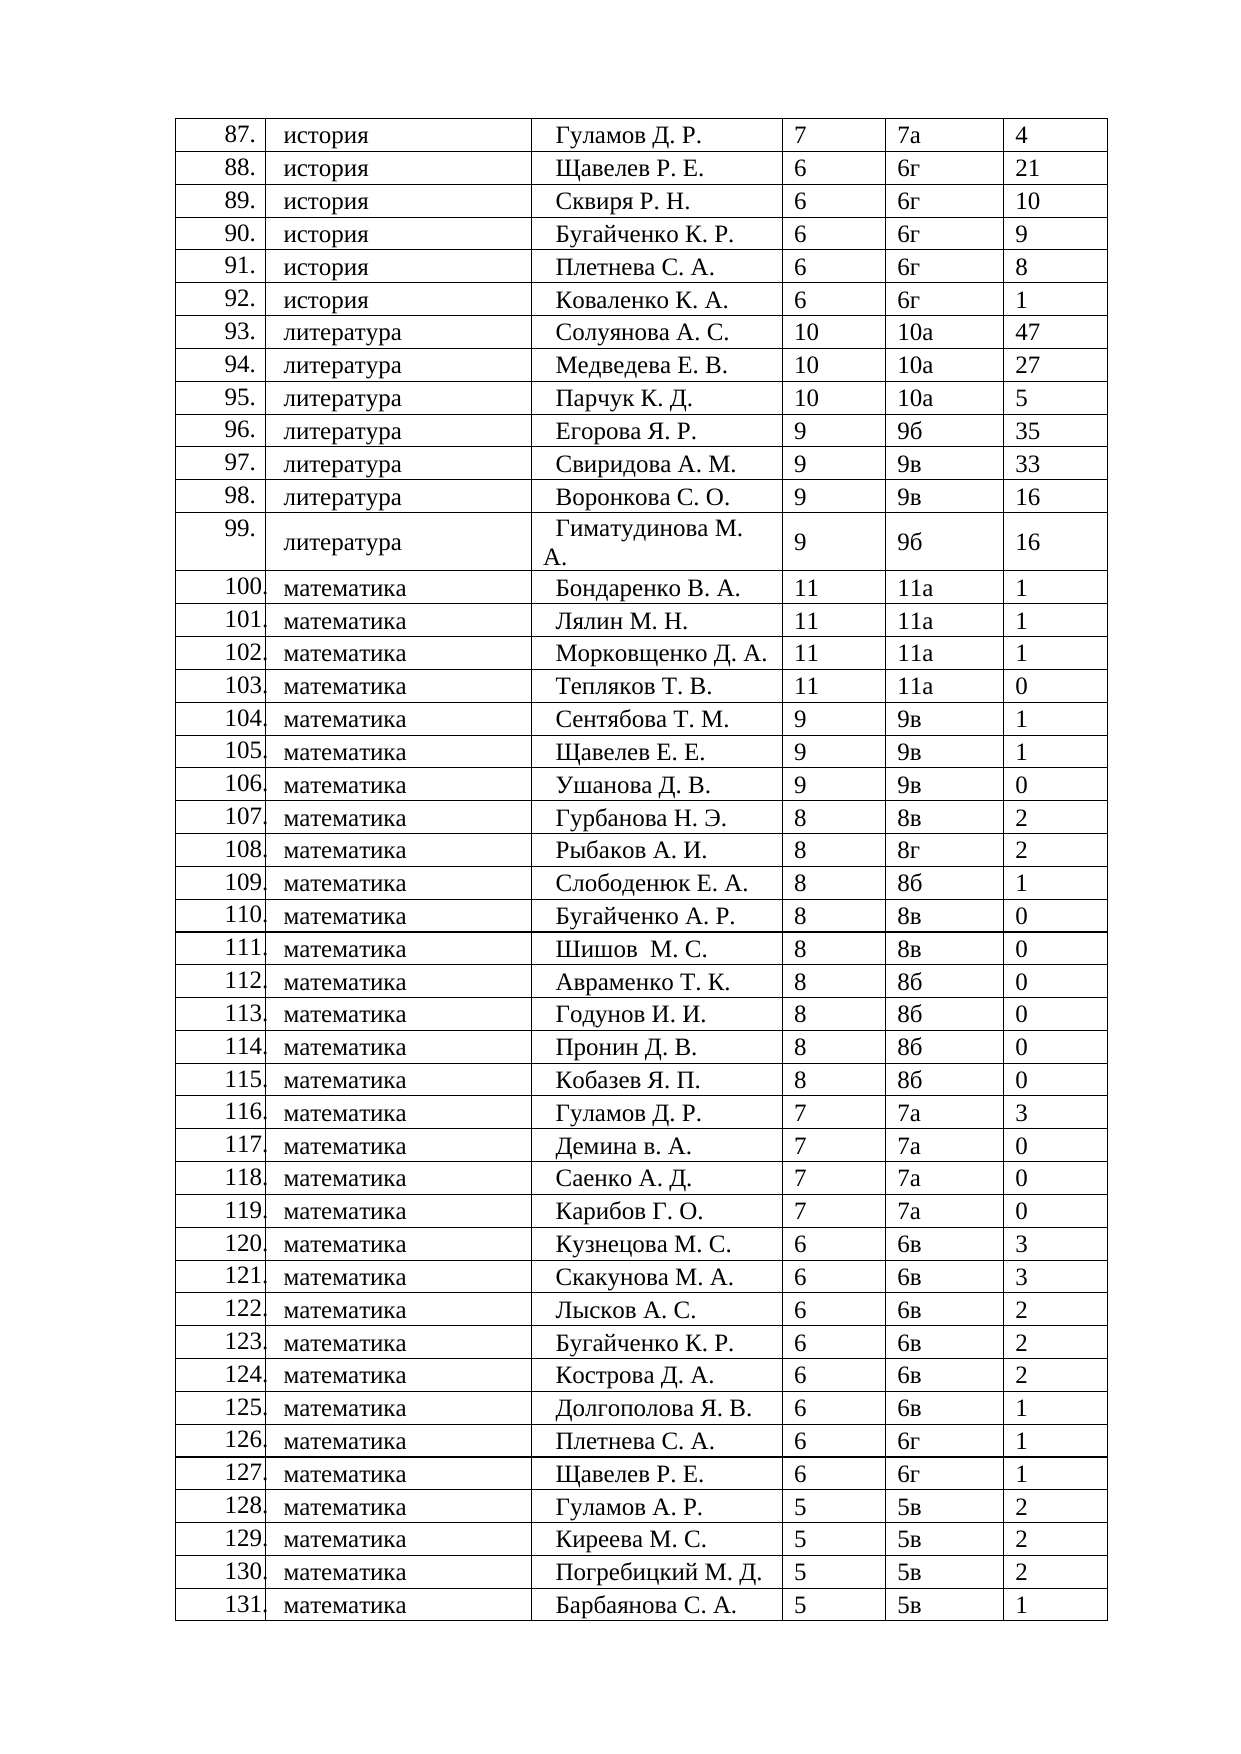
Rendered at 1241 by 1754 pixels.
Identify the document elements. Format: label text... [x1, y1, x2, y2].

table_cell 6г [886, 283, 1003, 315]
table_cell Свиридова А. М. [532, 447, 782, 479]
table_cell Плетнева С. А. [532, 1425, 782, 1456]
table_cell 8 [783, 965, 885, 997]
table_cell 0 [1004, 933, 1107, 964]
table_cell 6в [886, 1359, 1003, 1391]
table_cell Скакунова М. А. [532, 1261, 782, 1292]
table_cell 6 [783, 1261, 885, 1292]
table_cell 16 [1004, 513, 1107, 570]
table_cell 6 [783, 1392, 885, 1423]
table_cell [176, 703, 265, 734]
table_cell Егорова Я. Р. [532, 415, 782, 446]
table_cell 1 [1004, 736, 1107, 767]
table_cell [176, 801, 265, 833]
table_cell 5 [783, 1589, 885, 1620]
table_cell литература [266, 349, 531, 381]
table_cell 6г [886, 250, 1003, 282]
table_cell Гуламов Д. Р. [532, 1096, 782, 1128]
table_cell Бугайченко А. Р. [532, 900, 782, 931]
table_cell 1 [1004, 571, 1107, 603]
table_cell математика [266, 670, 531, 702]
table_cell 1 [1004, 283, 1107, 315]
table_cell 6г [886, 1458, 1003, 1489]
table_cell Плетнева С. А. [532, 250, 782, 282]
table_cell 47 [1004, 316, 1107, 348]
table_cell [176, 1359, 265, 1391]
table_cell [176, 218, 265, 249]
table_cell 6в [886, 1326, 1003, 1358]
table_cell Солуянова А. С. [532, 316, 782, 348]
table_cell математика [266, 1064, 531, 1095]
table_cell литература [266, 415, 531, 446]
table_cell 9б [886, 513, 1003, 570]
table_cell 2 [1004, 1326, 1107, 1358]
table_cell 5в [886, 1490, 1003, 1522]
table_cell литература [266, 447, 531, 479]
table_cell Киреева М. С. [532, 1523, 782, 1555]
table_cell математика [266, 801, 531, 833]
table_cell Шишов М. С. [532, 933, 782, 964]
table_cell 10 [1004, 185, 1107, 217]
table_cell 8 [1004, 250, 1107, 282]
table_cell [176, 867, 265, 898]
table_cell 10 [783, 349, 885, 381]
table_cell [176, 1490, 265, 1522]
table_cell Воронкова С. О. [532, 480, 782, 512]
table_cell математика [266, 1031, 531, 1063]
table_cell 6в [886, 1392, 1003, 1423]
table_cell 9 [783, 415, 885, 446]
table_cell 9 [783, 480, 885, 512]
table_cell 6в [886, 1293, 1003, 1325]
table_cell 10а [886, 382, 1003, 413]
table_cell [176, 250, 265, 282]
table_cell 6 [783, 1425, 885, 1456]
table_cell Пронин Д. В. [532, 1031, 782, 1063]
table_cell [176, 1523, 265, 1555]
table_cell 3 [1004, 1261, 1107, 1292]
table_cell 9 [783, 447, 885, 479]
table_cell 8б [886, 1031, 1003, 1063]
table_cell 9 [783, 513, 885, 570]
table_cell [176, 1556, 265, 1588]
table_cell 11а [886, 571, 1003, 603]
table_cell математика [266, 736, 531, 767]
table_cell [176, 834, 265, 866]
table_cell 11а [886, 637, 1003, 669]
table_cell литература [266, 480, 531, 512]
table_cell 1 [1004, 1425, 1107, 1456]
table_cell 2 [1004, 1523, 1107, 1555]
table_cell история [266, 119, 531, 151]
table_cell Лялин М. Н. [532, 604, 782, 636]
table_cell история [266, 152, 531, 184]
table_cell [176, 965, 265, 997]
table_cell 0 [1004, 900, 1107, 931]
table_cell 6г [886, 218, 1003, 249]
table_cell 1 [1004, 637, 1107, 669]
table_cell 16 [1004, 480, 1107, 512]
table_cell математика [266, 834, 531, 866]
table_cell 5 [783, 1556, 885, 1588]
table_cell [176, 604, 265, 636]
table_cell [176, 1064, 265, 1095]
table_cell математика [266, 1556, 531, 1588]
table_cell математика [266, 1195, 531, 1227]
table_cell 10 [783, 316, 885, 348]
table_cell 0 [1004, 1195, 1107, 1227]
table_cell Щавелев Е. Е. [532, 736, 782, 767]
table_cell Медведева Е. В. [532, 349, 782, 381]
table_cell 1 [1004, 703, 1107, 734]
table_cell математика [266, 1359, 531, 1391]
table_cell 0 [1004, 1064, 1107, 1095]
table_cell Щавелев Р. Е. [532, 152, 782, 184]
table_cell Парчук К. Д. [532, 382, 782, 413]
table_cell 9 [1004, 218, 1107, 249]
table_cell 21 [1004, 152, 1107, 184]
table_cell 11а [886, 670, 1003, 702]
table_cell 6г [886, 185, 1003, 217]
table_cell [176, 1293, 265, 1325]
table_cell [176, 1162, 265, 1194]
table_cell [176, 637, 265, 669]
table_cell 1 [1004, 1589, 1107, 1620]
table_cell 3 [1004, 1096, 1107, 1128]
table_cell 7 [783, 1195, 885, 1227]
table_cell 0 [1004, 1031, 1107, 1063]
table_cell математика [266, 1589, 531, 1620]
table_cell [176, 933, 265, 964]
table_cell 8 [783, 867, 885, 898]
table_cell 9в [886, 736, 1003, 767]
table_cell 5в [886, 1556, 1003, 1588]
table_cell математика [266, 1425, 531, 1456]
table_cell 8б [886, 998, 1003, 1030]
table_cell 8в [886, 933, 1003, 964]
table_cell [176, 513, 265, 570]
table_cell 6 [783, 185, 885, 217]
table_cell математика [266, 965, 531, 997]
table_cell 8 [783, 801, 885, 833]
table_cell Щавелев Р. Е. [532, 1458, 782, 1489]
table_cell [176, 480, 265, 512]
table_cell 9 [783, 736, 885, 767]
table_cell математика [266, 1490, 531, 1522]
table_cell 6 [783, 250, 885, 282]
table_cell [176, 768, 265, 800]
table_cell математика [266, 1129, 531, 1161]
table_cell математика [266, 703, 531, 734]
table_cell история [266, 283, 531, 315]
table_cell литература [266, 316, 531, 348]
table_cell 7а [886, 1195, 1003, 1227]
table_cell Кострова Д. А. [532, 1359, 782, 1391]
table_cell 0 [1004, 965, 1107, 997]
table_cell 6 [783, 1458, 885, 1489]
table_cell 35 [1004, 415, 1107, 446]
table_cell 8 [783, 998, 885, 1030]
table_cell 8 [783, 900, 885, 931]
table_cell математика [266, 768, 531, 800]
table_cell 0 [1004, 1129, 1107, 1161]
table_cell 11 [783, 571, 885, 603]
table_cell 9 [783, 768, 885, 800]
table_cell 0 [1004, 998, 1107, 1030]
table_cell 8б [886, 965, 1003, 997]
table_cell математика [266, 1162, 531, 1194]
table_cell 6 [783, 218, 885, 249]
table_cell математика [266, 1096, 531, 1128]
table_cell [176, 1228, 265, 1259]
table_cell математика [266, 1458, 531, 1489]
table_cell 8б [886, 867, 1003, 898]
table_cell [176, 415, 265, 446]
table_cell 5в [886, 1589, 1003, 1620]
table_cell 9в [886, 703, 1003, 734]
table_cell 0 [1004, 670, 1107, 702]
table_cell Погребицкий М. Д. [532, 1556, 782, 1588]
table_cell 33 [1004, 447, 1107, 479]
table_cell [176, 670, 265, 702]
table_cell Тепляков Т. В. [532, 670, 782, 702]
table_cell 8 [783, 1064, 885, 1095]
table_cell Ушанова Д. В. [532, 768, 782, 800]
table_cell [176, 1326, 265, 1358]
table_cell литература [266, 513, 531, 570]
table_cell Демина в. А. [532, 1129, 782, 1161]
table_cell 7 [783, 1096, 885, 1128]
table_cell 11а [886, 604, 1003, 636]
table_cell Сквиря Р. Н. [532, 185, 782, 217]
table_cell 7 [783, 1162, 885, 1194]
table_cell Морковщенко Д. А. [532, 637, 782, 669]
table_cell Кобазев Я. П. [532, 1064, 782, 1095]
table_cell 4 [1004, 119, 1107, 151]
table_cell [176, 447, 265, 479]
table_cell математика [266, 637, 531, 669]
table_cell 5 [783, 1523, 885, 1555]
table_cell 0 [1004, 768, 1107, 800]
table_cell [176, 571, 265, 603]
table_cell Рыбаков А. И. [532, 834, 782, 866]
table_cell 2 [1004, 1359, 1107, 1391]
table_cell 7 [783, 119, 885, 151]
table_cell [176, 736, 265, 767]
table_cell [176, 316, 265, 348]
table_cell 9 [783, 703, 885, 734]
table_cell Долгополова Я. В. [532, 1392, 782, 1423]
table_cell 2 [1004, 1556, 1107, 1588]
table_cell 5 [1004, 382, 1107, 413]
table_cell 7а [886, 119, 1003, 151]
table_cell [176, 349, 265, 381]
table_cell 8 [783, 1031, 885, 1063]
table_cell 8 [783, 834, 885, 866]
table_cell математика [266, 1326, 531, 1358]
table_cell 7а [886, 1096, 1003, 1128]
table_cell [176, 900, 265, 931]
table_cell 27 [1004, 349, 1107, 381]
table_cell математика [266, 867, 531, 898]
table_cell 2 [1004, 1490, 1107, 1522]
table_cell история [266, 218, 531, 249]
table_cell 6г [886, 1425, 1003, 1456]
table_cell математика [266, 1392, 531, 1423]
table_cell 9в [886, 480, 1003, 512]
table_cell 1 [1004, 604, 1107, 636]
table_cell история [266, 185, 531, 217]
table_cell [176, 1031, 265, 1063]
table_cell Гуламов А. Р. [532, 1490, 782, 1522]
table_cell 8г [886, 834, 1003, 866]
table_cell Бондаренко В. А. [532, 571, 782, 603]
table_cell Гиматудинова М. А. [532, 513, 782, 570]
table_cell 9б [886, 415, 1003, 446]
table_cell математика [266, 933, 531, 964]
table_cell Бугайченко К. Р. [532, 218, 782, 249]
table_cell Бугайченко К. Р. [532, 1326, 782, 1358]
table_cell математика [266, 998, 531, 1030]
table_cell 11 [783, 637, 885, 669]
table_cell 6 [783, 283, 885, 315]
table_cell 6 [783, 1293, 885, 1325]
table_cell [176, 1425, 265, 1456]
table_cell Годунов И. И. [532, 998, 782, 1030]
table_cell 8б [886, 1064, 1003, 1095]
table_cell математика [266, 1261, 531, 1292]
table_cell Гуламов Д. Р. [532, 119, 782, 151]
table_cell 7а [886, 1162, 1003, 1194]
table_cell Коваленко К. А. [532, 283, 782, 315]
table_cell математика [266, 604, 531, 636]
table_cell 6 [783, 1228, 885, 1259]
table_cell 3 [1004, 1228, 1107, 1259]
table_cell 9в [886, 447, 1003, 479]
table_cell Сентябова Т. М. [532, 703, 782, 734]
table_cell Гурбанова Н. Э. [532, 801, 782, 833]
table_cell 1 [1004, 1458, 1107, 1489]
table_cell [176, 382, 265, 413]
table_cell 6 [783, 1359, 885, 1391]
table_cell 10 [783, 382, 885, 413]
table_cell 6в [886, 1228, 1003, 1259]
table_cell [176, 1589, 265, 1620]
table_cell [176, 119, 265, 151]
table_cell 1 [1004, 867, 1107, 898]
table_cell математика [266, 571, 531, 603]
table_cell [176, 185, 265, 217]
table_cell математика [266, 1523, 531, 1555]
table_cell [176, 1458, 265, 1489]
table_cell 1 [1004, 1392, 1107, 1423]
table_cell математика [266, 1293, 531, 1325]
table_cell Лысков А. С. [532, 1293, 782, 1325]
table_cell Авраменко Т. К. [532, 965, 782, 997]
table_cell [176, 1195, 265, 1227]
table_cell [176, 283, 265, 315]
table_cell 8в [886, 801, 1003, 833]
table_cell 5в [886, 1523, 1003, 1555]
table_cell история [266, 250, 531, 282]
table_cell 10а [886, 349, 1003, 381]
table_cell 6 [783, 152, 885, 184]
table_cell Саенко А. Д. [532, 1162, 782, 1194]
table_cell Кузнецова М. С. [532, 1228, 782, 1259]
table_cell 7 [783, 1129, 885, 1161]
table_cell 8в [886, 900, 1003, 931]
table_cell 6г [886, 152, 1003, 184]
table_cell [176, 998, 265, 1030]
table_cell 8 [783, 933, 885, 964]
table_cell [176, 1392, 265, 1423]
table_cell Карибов Г. О. [532, 1195, 782, 1227]
table_cell 9в [886, 768, 1003, 800]
table_cell 7а [886, 1129, 1003, 1161]
table_cell Барбаянова С. А. [532, 1589, 782, 1620]
table_cell [176, 1096, 265, 1128]
table_cell [176, 1261, 265, 1292]
table_cell 5 [783, 1490, 885, 1522]
table_cell 6 [783, 1326, 885, 1358]
table_cell 11 [783, 604, 885, 636]
table_cell [176, 1129, 265, 1161]
table_cell 6в [886, 1261, 1003, 1292]
table_cell 11 [783, 670, 885, 702]
table_cell Слободенюк Е. А. [532, 867, 782, 898]
table_cell 2 [1004, 1293, 1107, 1325]
table_cell 2 [1004, 834, 1107, 866]
table_cell [176, 152, 265, 184]
table_cell 10а [886, 316, 1003, 348]
table_cell математика [266, 1228, 531, 1259]
table_cell 2 [1004, 801, 1107, 833]
table_cell 0 [1004, 1162, 1107, 1194]
table_cell литература [266, 382, 531, 413]
table_cell математика [266, 900, 531, 931]
